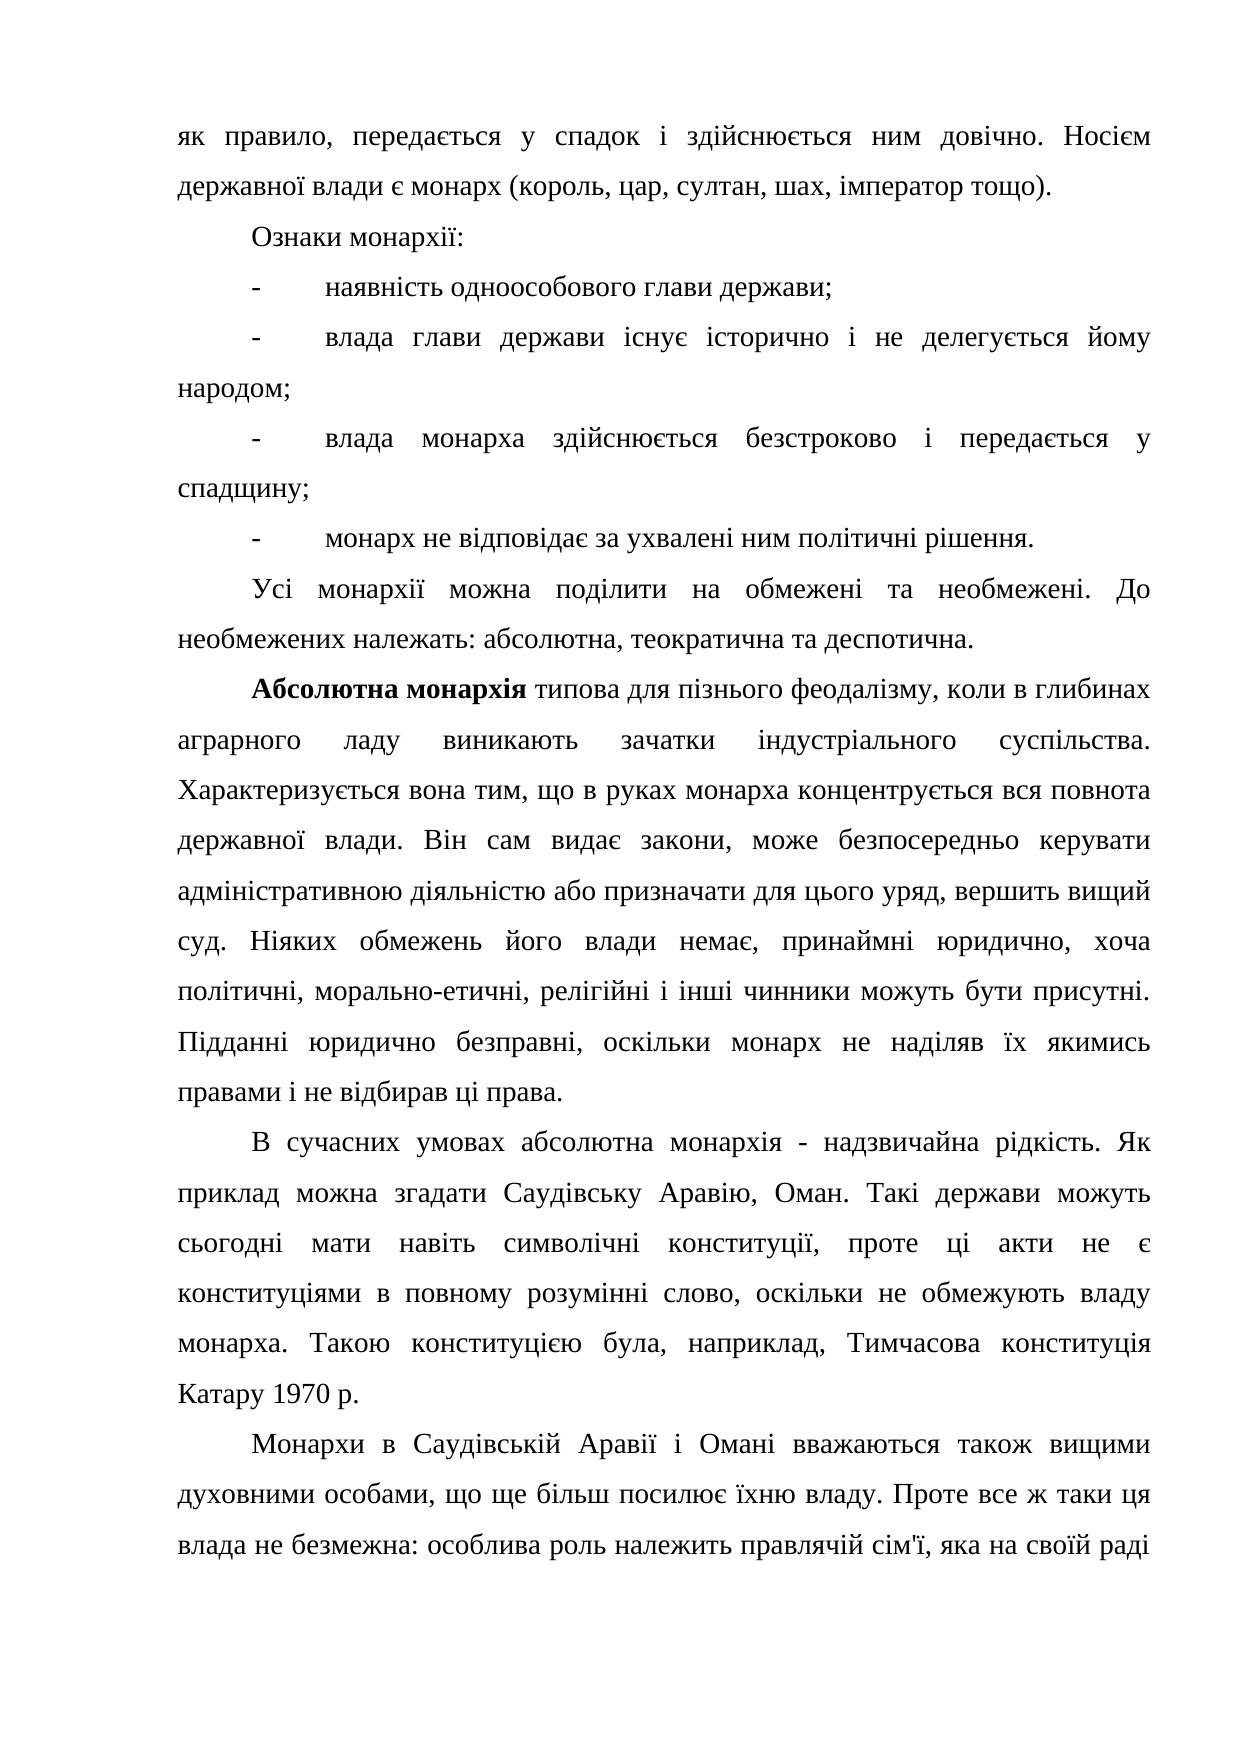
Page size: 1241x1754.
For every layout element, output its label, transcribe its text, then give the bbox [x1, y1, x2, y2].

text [177, 1426, 1152, 1560]
text Абсолютна монархія типова для пізнього феодалізму, коли в глибинах аграрного ладу виникають зачатки індустріального суспільства. Характеризується вона тим, що в руках монарха концентрується вся повнота державної влади. Він сам видає закони, може безпосередньо керувати адміністративною діяльністю або призначати для цього уряд, вершить вищий суд. Ніяких обмежень його влади немає, принаймні юридично, хоча політичні, морально-етичні, релігійні і інші чинники можуть бути присутні. Підданні юридично безправні, оскільки монарх не наділяв їх якимись правами і не відбирав ці права. [177, 672, 1152, 1108]
list влада монарха здійснюється безстроково і передається у спадщину; [177, 420, 1152, 504]
text В сучасних умовах абсолютна монархія - надзвичайна рідкість. Як приклад можна згадати Саудівську Аравію, Оман. Такі держави можуть сьогодні мати навіть символічні конституції, проте ці акти не є конституціями в повному розумінні слово, оскільки не обмежують владу монарха. Такою конституцією була, наприклад, Тимчасова конституція Катару 1970 р. [177, 1124, 1152, 1409]
list влада глави держави існує історично і не делегується йому народом; [177, 319, 1152, 403]
text Усі монархії можна поділити на обмежені та необмежені. До необмежених належать: абсолютна, теократична та деспотична. [177, 571, 1152, 655]
text Ознаки монархії: [177, 219, 1152, 252]
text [177, 118, 1152, 202]
list монарх не відповідає за ухвалені ним політичні рішення. [177, 521, 1152, 554]
list наявність одноособового глави держави; [177, 269, 1152, 303]
